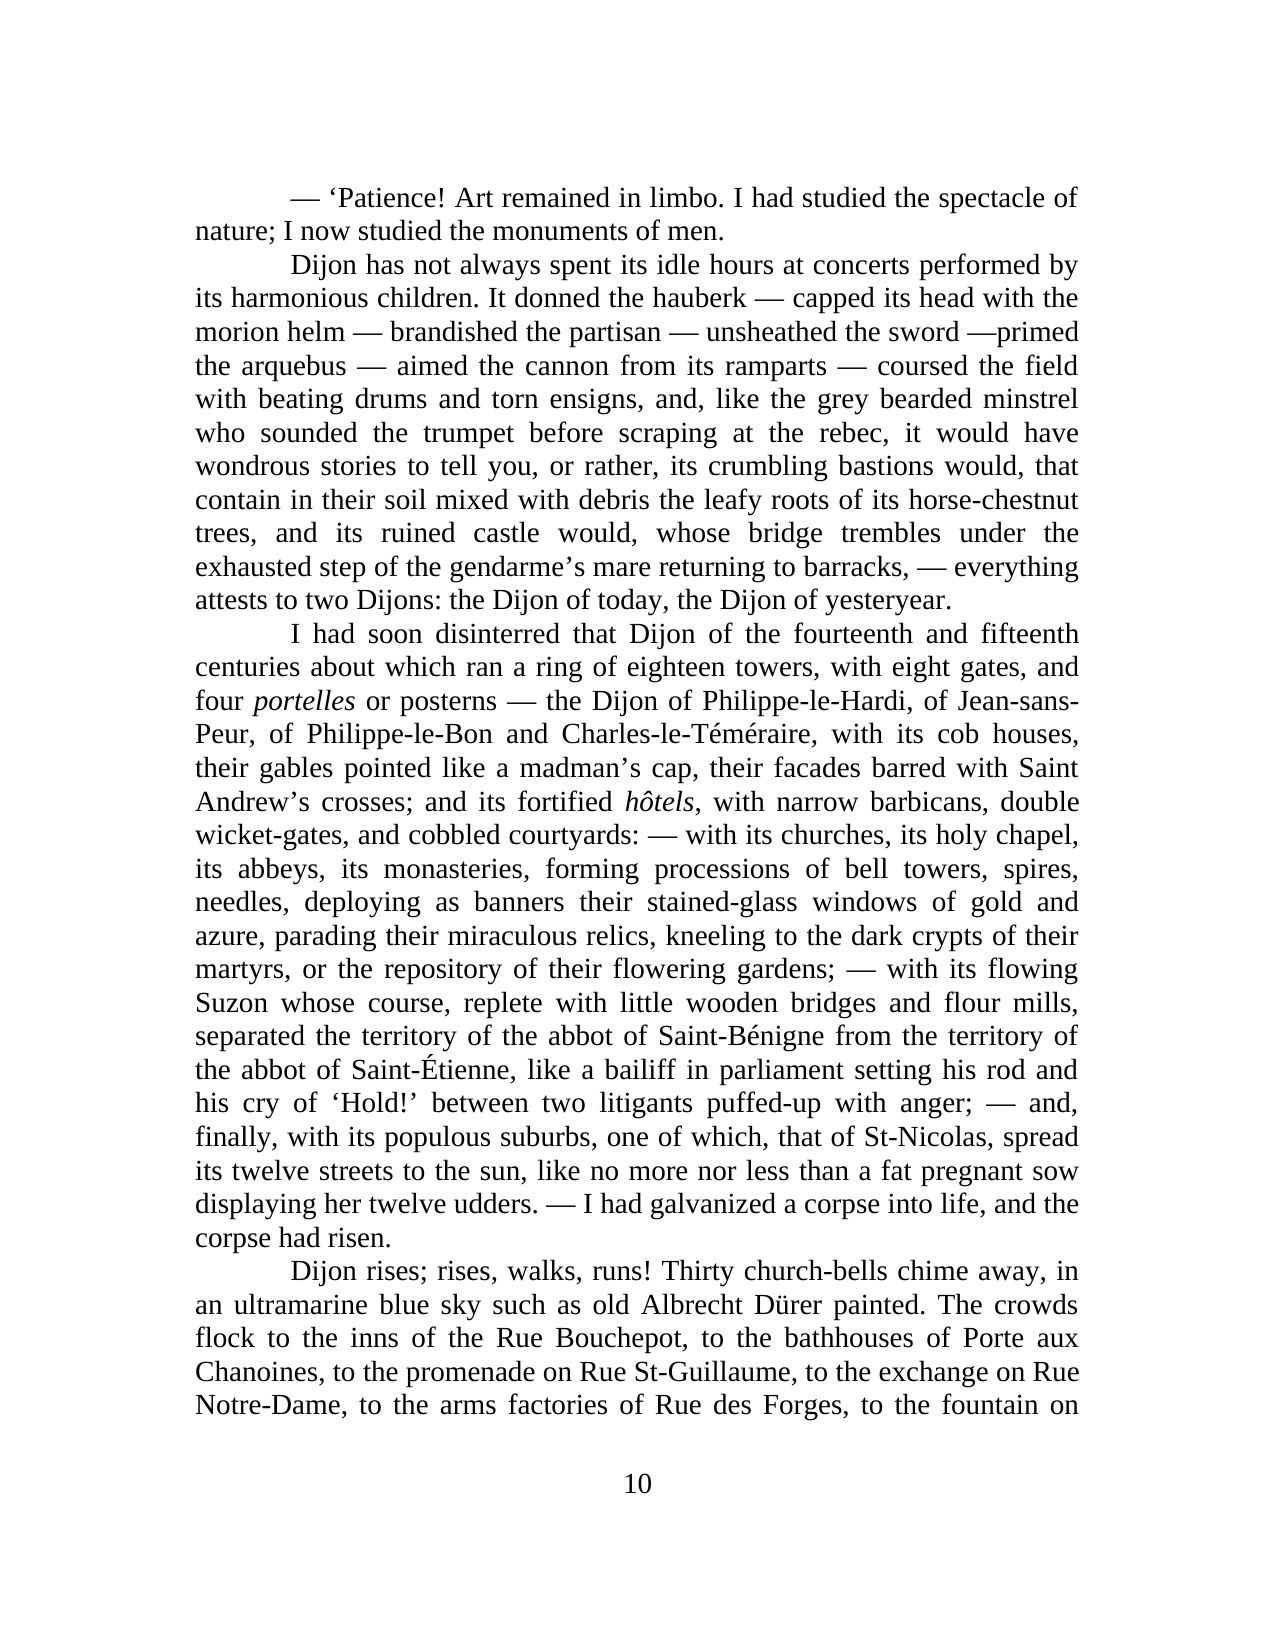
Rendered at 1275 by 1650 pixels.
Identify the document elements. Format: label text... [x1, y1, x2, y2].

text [195, 1253, 1080, 1421]
text Dijon has not always spent its idle hours at concerts performed by its harmonious children. It donned the hauberk — capped its head with the morion helm — brandished the partisan — unsheathed the sword —primed the arquebus — aimed the cannon from its ramparts — coursed the field with beating drums and torn ensigns, and, like the grey bearded minstrel who sounded the trumpet before scraping at the rebec, it would have wondrous stories to tell you, or rather, its crumbling bastions would, that contain in their soil mixed with debris the leafy roots of its horse-chestnut trees, and its ruined castle would, whose bridge trembles under the exhausted step of the gendarme’s mare returning to barracks, — everything attests to two Dijons: the Dijon of today, the Dijon of yesteryear. [195, 247, 1080, 616]
text I had soon disinterred that Dijon of the fourteenth and fifteenth centuries about which ran a ring of eighteen towers, with eight gates, and four portelles or posterns — the Dijon of Philippe-le-Hardi, of Jean-sans-Peur, of Philippe-le-Bon and Charles-le-Téméraire, with its cob houses, their gables pointed like a madman’s cap, their facades barred with Saint Andrew’s crosses; and its fortified hôtels, with narrow barbicans, double wicket-gates, and cobbled courtyards: — with its churches, its holy chapel, its abbeys, its monasteries, forming processions of bell towers, spires, needles, deploying as banners their stained-glass windows of gold and azure, parading their miraculous relics, kneeling to the dark crypts of their martyrs, or the repository of their flowering gardens; — with its flowing Suzon whose course, replete with little wooden bridges and flour mills, separated the territory of the abbot of Saint-Bénigne from the territory of the abbot of Saint-Étienne, like a bailiff in parliament setting his rod and his cry of ‘Hold!’ between two litigants puffed-up with anger; — and, finally, with its populous suburbs, one of which, that of St-Nicolas, spread its twelve streets to the sun, like no more nor less than a fat pregnant sow displaying her twelve udders. — I had galvanized a corpse into life, and the corpse had risen. [195, 616, 1080, 1253]
text — ‘Patience! Art remained in limbo. I had studied the spectacle of nature; I now studied the monuments of men. [195, 180, 1080, 247]
